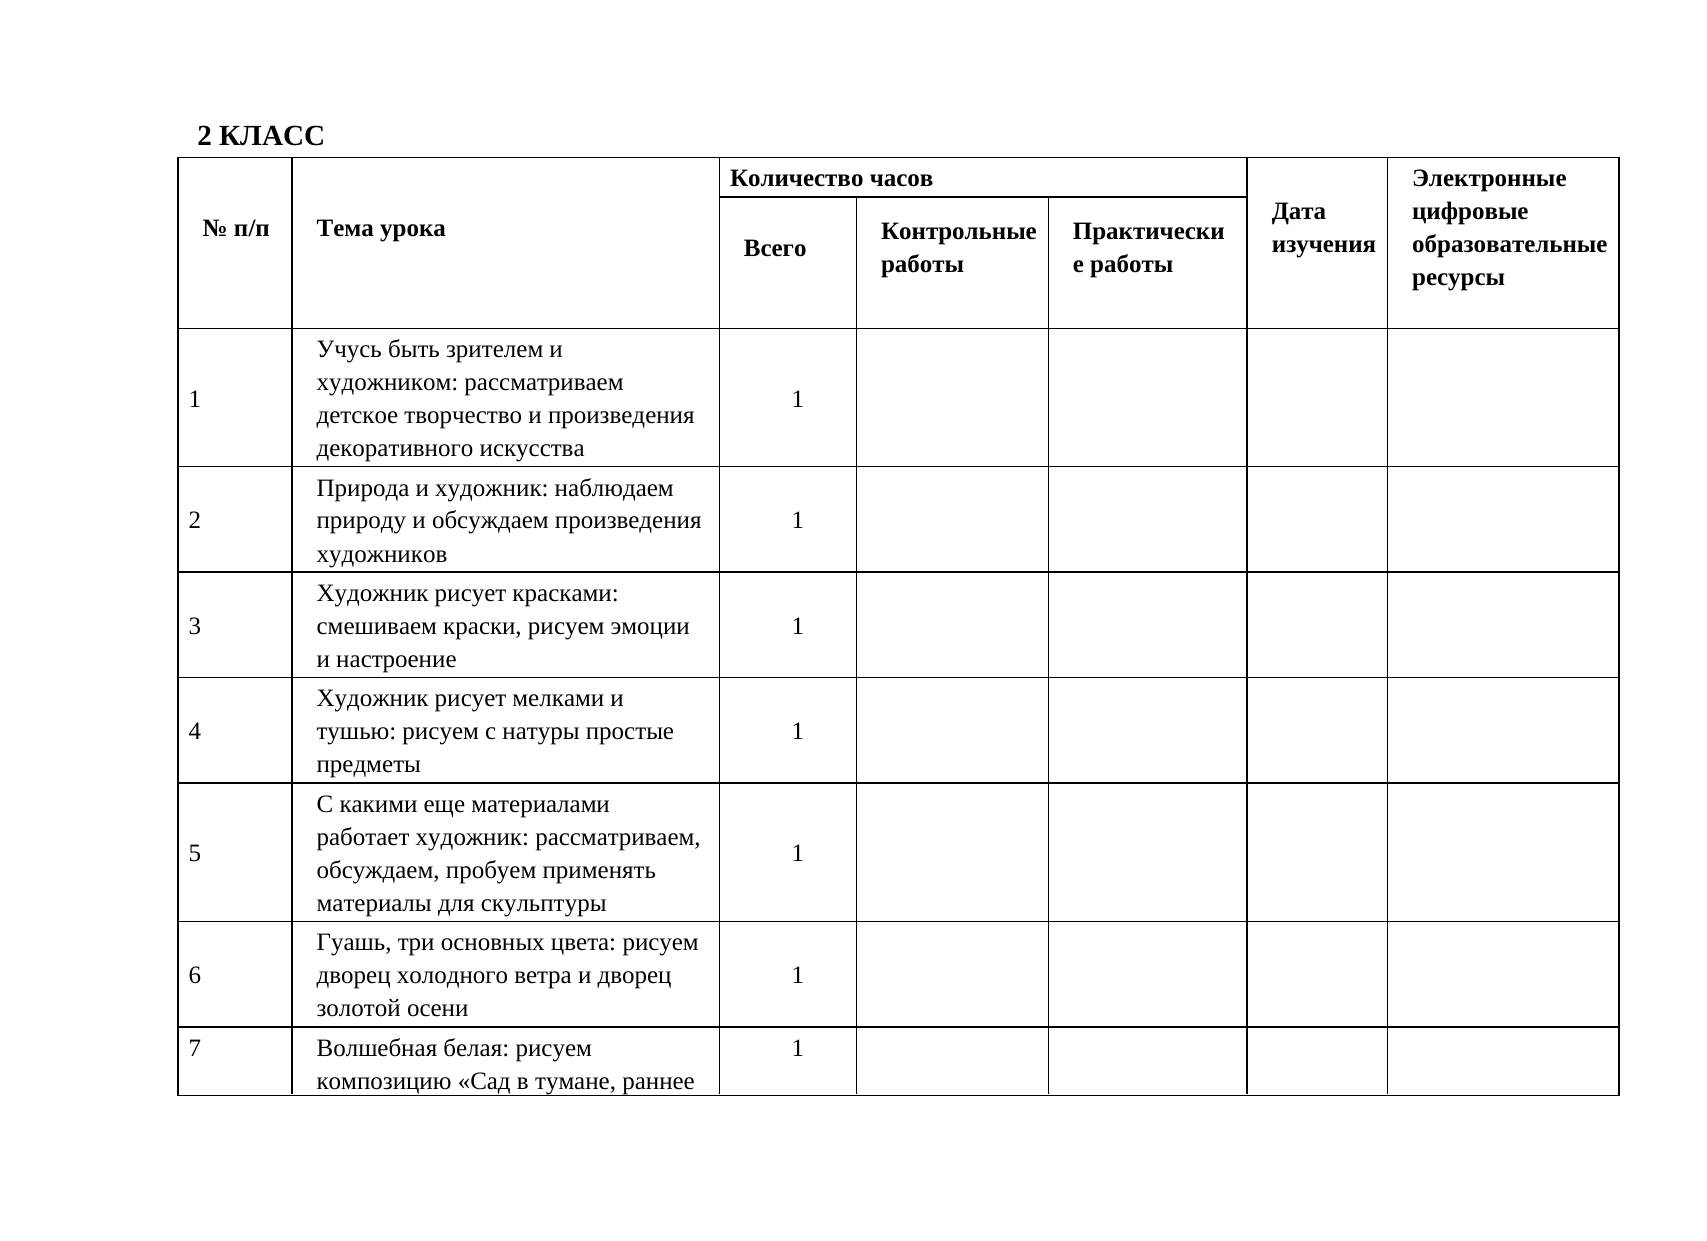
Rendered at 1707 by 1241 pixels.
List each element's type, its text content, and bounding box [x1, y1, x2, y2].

table_cell [857, 1028, 1048, 1094]
table_cell [1049, 329, 1246, 466]
table_cell [1248, 678, 1387, 782]
table_cell 1 [720, 467, 856, 571]
table_cell 4 [179, 678, 291, 782]
table_cell Художник рисует красками: смешиваем краски, рисуем эмоции и настроение [293, 573, 719, 677]
table_cell [1388, 573, 1618, 677]
table_cell [1049, 467, 1246, 571]
table_cell 1 [720, 678, 856, 782]
table_cell [857, 467, 1048, 571]
table_cell С какими еще материалами работает художник: рассматриваем, обсуждаем, пробуем применять материалы для скульптуры [293, 784, 719, 921]
table_cell [1388, 922, 1618, 1026]
table_cell [1248, 573, 1387, 677]
table_cell 1 [720, 329, 856, 466]
table_cell [1388, 784, 1618, 921]
table_cell 1 [720, 573, 856, 677]
table_cell [1248, 784, 1387, 921]
table_cell Художник рисует мелками и тушью: рисуем с натуры простые предметы [293, 678, 719, 782]
table_cell [1049, 573, 1246, 677]
table_cell 1 [720, 784, 856, 921]
table_cell Практические работы [1049, 198, 1246, 327]
table_cell Гуашь, три основных цвета: рисуем дворец холодного ветра и дворец золотой осени [293, 922, 719, 1026]
table_cell 1 [179, 329, 291, 466]
table_cell 2 [179, 467, 291, 571]
table_cell [1388, 329, 1618, 466]
table_cell [857, 678, 1048, 782]
table_cell [1049, 922, 1246, 1026]
table_cell [1049, 1028, 1246, 1094]
table_cell 5 [179, 784, 291, 921]
table_cell 7 [179, 1028, 291, 1094]
table_cell [1248, 1028, 1387, 1094]
table_cell 1 [720, 1028, 856, 1094]
table_cell [1388, 467, 1618, 571]
table_cell Учусь быть зрителем и художником: рассматриваем детское творчество и произведения декоративного искусства [293, 329, 719, 466]
table_header Тема урока [293, 158, 719, 327]
table_cell [1049, 678, 1246, 782]
table_cell 6 [179, 922, 291, 1026]
table_cell [1248, 329, 1387, 466]
table_cell Природа и художник: наблюдаем природу и обсуждаем произведения художников [293, 467, 719, 571]
table_cell [1388, 678, 1618, 782]
table_cell [1388, 1028, 1618, 1094]
table_cell [1248, 467, 1387, 571]
table_cell [1248, 922, 1387, 1026]
table_cell 1 [720, 922, 856, 1026]
table_cell [1049, 784, 1246, 921]
table_cell Всего [720, 198, 856, 327]
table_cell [293, 1028, 719, 1094]
text 2 КЛАСС [190, 118, 1618, 152]
table_cell [857, 784, 1048, 921]
table_header Дата изучения [1248, 158, 1387, 327]
table_header Количество часов [720, 158, 1246, 196]
table_cell [857, 922, 1048, 1026]
table_header Электронные цифровые образовательные ресурсы [1388, 158, 1618, 327]
table_cell [857, 329, 1048, 466]
table_cell Контрольные работы [857, 198, 1048, 327]
table_cell 3 [179, 573, 291, 677]
table_header № п/п [179, 158, 291, 327]
table_cell [857, 573, 1048, 677]
